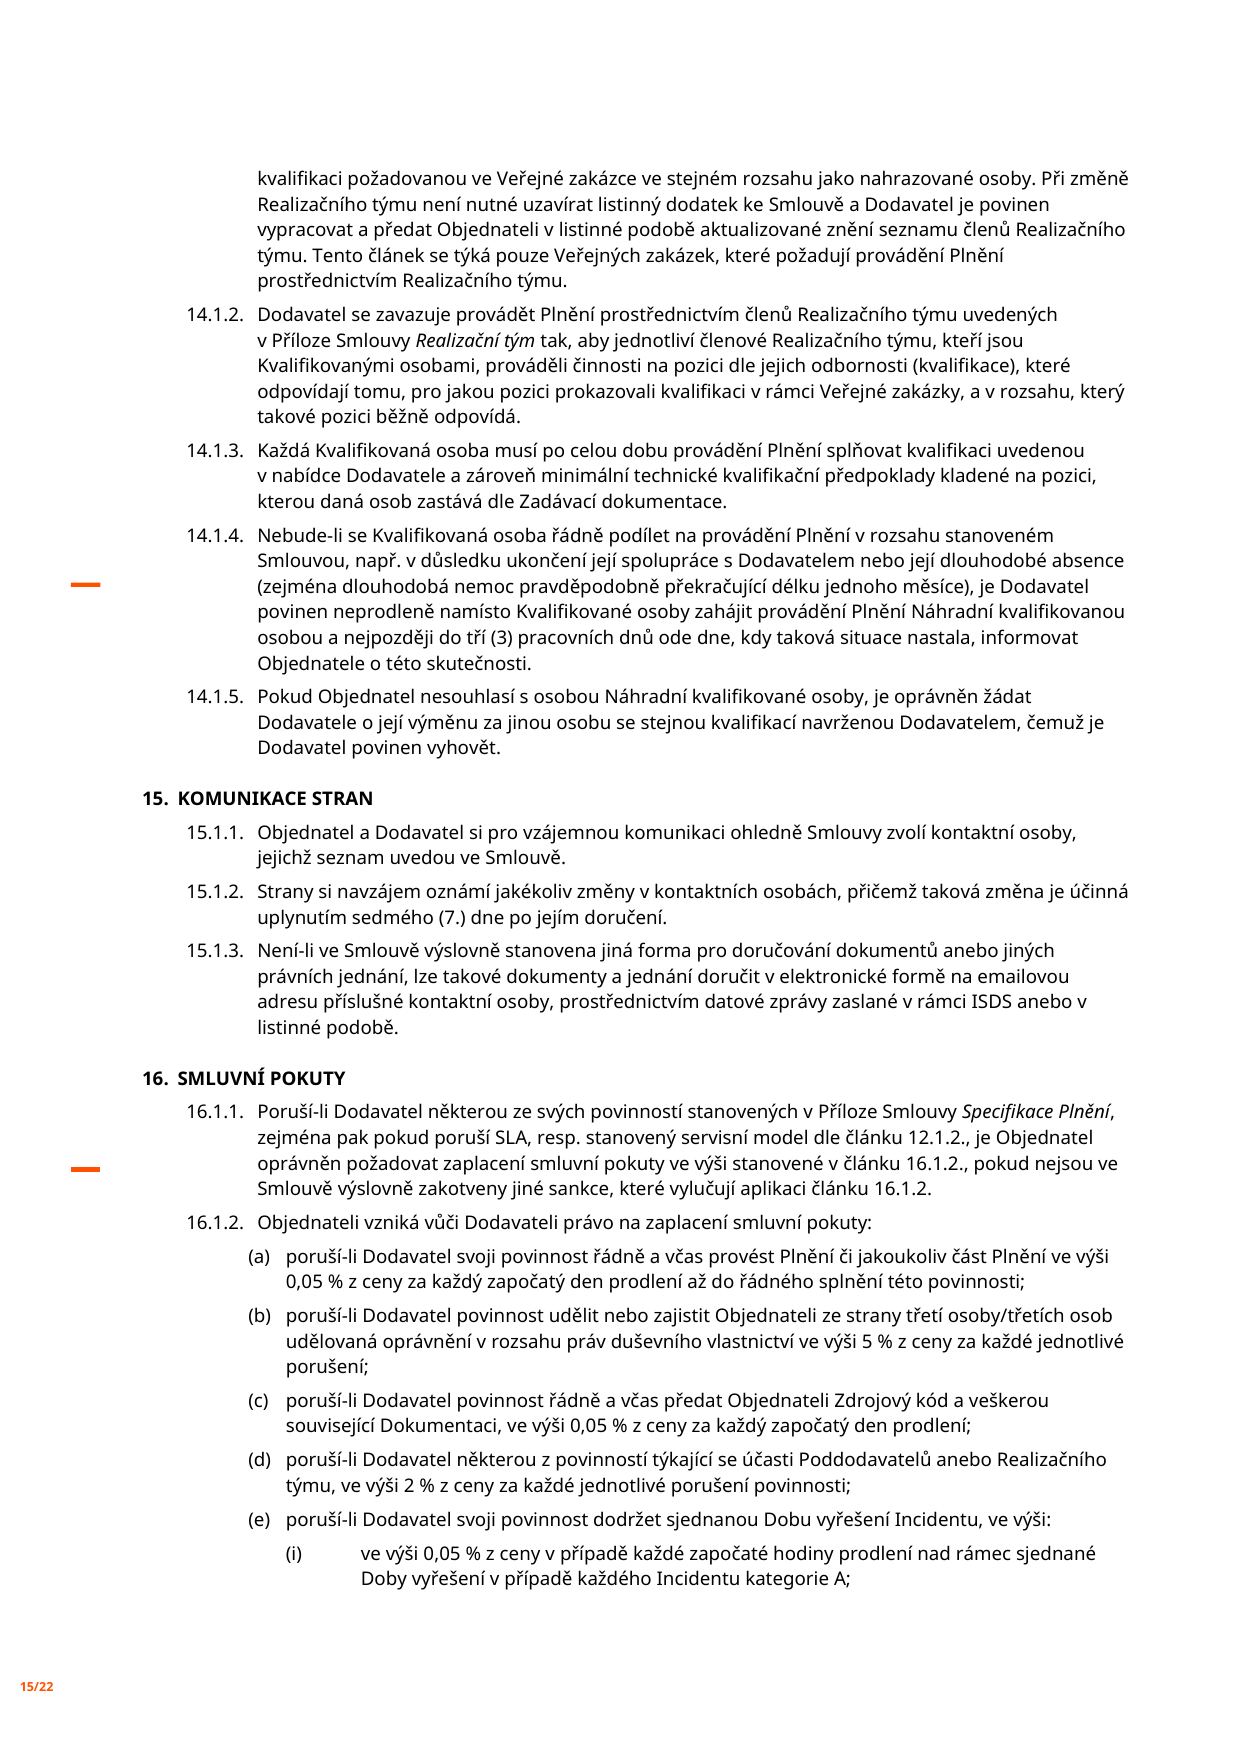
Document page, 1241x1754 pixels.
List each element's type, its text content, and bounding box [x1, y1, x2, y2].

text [186, 165, 1134, 293]
list poruší-li Dodavatel svoji povinnost řádně a včas provést Plnění či jakoukoliv část Plnění ve výši 0,05 % z ceny za každý započatý den prodlení až do řádného splnění této povinnosti; [248, 1243, 1134, 1294]
text Každá Kvalifikovaná osoba musí po celou dobu provádění Plnění splňovat kvalifikaci uvedenou v nabídce Dodavatele a zároveň minimální technické kvalifikační předpoklady kladené na pozici, kterou daná osob zastává dle Zadávací dokumentace. [186, 437, 1134, 514]
text Komunikace stran [142, 785, 1134, 811]
text Objednateli vzniká vůči Dodavateli právo na zaplacení smluvní pokuty: [186, 1209, 1134, 1235]
text Dodavatel se zavazuje provádět Plnění prostřednictvím členů Realizačního týmu uvedených v Příloze Smlouvy Realizační tým tak, aby jednotliví členové Realizačního týmu, kteří jsou Kvalifikovanými osobami, prováděli činnosti na pozici dle jejich odbornosti (kvalifikace), které odpovídají tomu, pro jakou pozici prokazovali kvalifikaci v rámci Veřejné zakázky, a v rozsahu, který takové pozici běžně odpovídá. [186, 301, 1134, 429]
list poruší-li Dodavatel svoji povinnost dodržet sjednanou Dobu vyřešení Incidentu, ve výši: [248, 1506, 1134, 1532]
text Není-li ve Smlouvě výslovně stanovena jiná forma pro doručování dokumentů anebo jiných právních jednání, lze takové dokumenty a jednání doručit v elektronické formě na emailovou adresu příslušné kontaktní osoby, prostřednictvím datové zprávy zaslané v rámci ISDS anebo v listinné podobě. [186, 938, 1134, 1040]
text Poruší-li Dodavatel některou ze svých povinností stanovených v Příloze Smlouvy Specifikace Plnění, zejména pak pokud poruší SLA, resp. stanovený servisní model dle článku 12.1.2., je Objednatel oprávněn požadovat zaplacení smluvní pokuty ve výši stanovené v článku 16.1.2., pokud nejsou ve Smlouvě výslovně zakotveny jiné sankce, které vylučují aplikaci článku 16.1.2. [186, 1099, 1134, 1201]
text Objednatel a Dodavatel si pro vzájemnou komunikaci ohledně Smlouvy zvolí kontaktní osoby, jejichž seznam uvedou ve Smlouvě. [186, 819, 1134, 870]
text Pokud Objednatel nesouhlasí s osobou Náhradní kvalifikované osoby, je oprávněn žádat Dodavatele o její výměnu za jinou osobu se stejnou kvalifikací navrženou Dodavatelem, čemuž je Dodavatel povinen vyhovět. [186, 684, 1134, 760]
list poruší-li Dodavatel povinnost udělit nebo zajistit Objednateli ze strany třetí osoby/třetích osob udělovaná oprávnění v rozsahu práv duševního vlastnictví ve výši 5 % z ceny za každé jednotlivé porušení; [248, 1302, 1134, 1379]
list poruší-li Dodavatel některou z povinností týkající se účasti Poddodavatelů anebo Realizačního týmu, ve výši 2 % z ceny za každé jednotlivé porušení povinnosti; [248, 1447, 1134, 1498]
list poruší-li Dodavatel povinnost řádně a včas předat Objednateli Zdrojový kód a veškerou související Dokumentaci, ve výši 0,05 % z ceny za každý započatý den prodlení; [248, 1387, 1134, 1438]
text Strany si navzájem oznámí jakékoliv změny v kontaktních osobách, přičemž taková změna je účinná uplynutím sedmého (7.) dne po jejím doručení. [186, 878, 1134, 929]
text Nebude-li se Kvalifikovaná osoba řádně podílet na provádění Plnění v rozsahu stanoveném Smlouvou, např. v důsledku ukončení její spolupráce s Dodavatelem nebo její dlouhodobé absence (zejména dlouhodobá nemoc pravděpodobně překračující délku jednoho měsíce), je Dodavatel povinen neprodleně namísto Kvalifikované osoby zahájit provádění Plnění Náhradní kvalifikovanou osobou a nejpozději do tří (3) pracovních dnů ode dne, kdy taková situace nastala, informovat Objednatele o této skutečnosti. [186, 522, 1134, 675]
list ve výši 0,05 % z ceny v případě každé započaté hodiny prodlení nad rámec sjednané Doby vyřešení v případě každého Incidentu kategorie A; [286, 1540, 1134, 1591]
text Smluvní pokuty [142, 1065, 1134, 1090]
